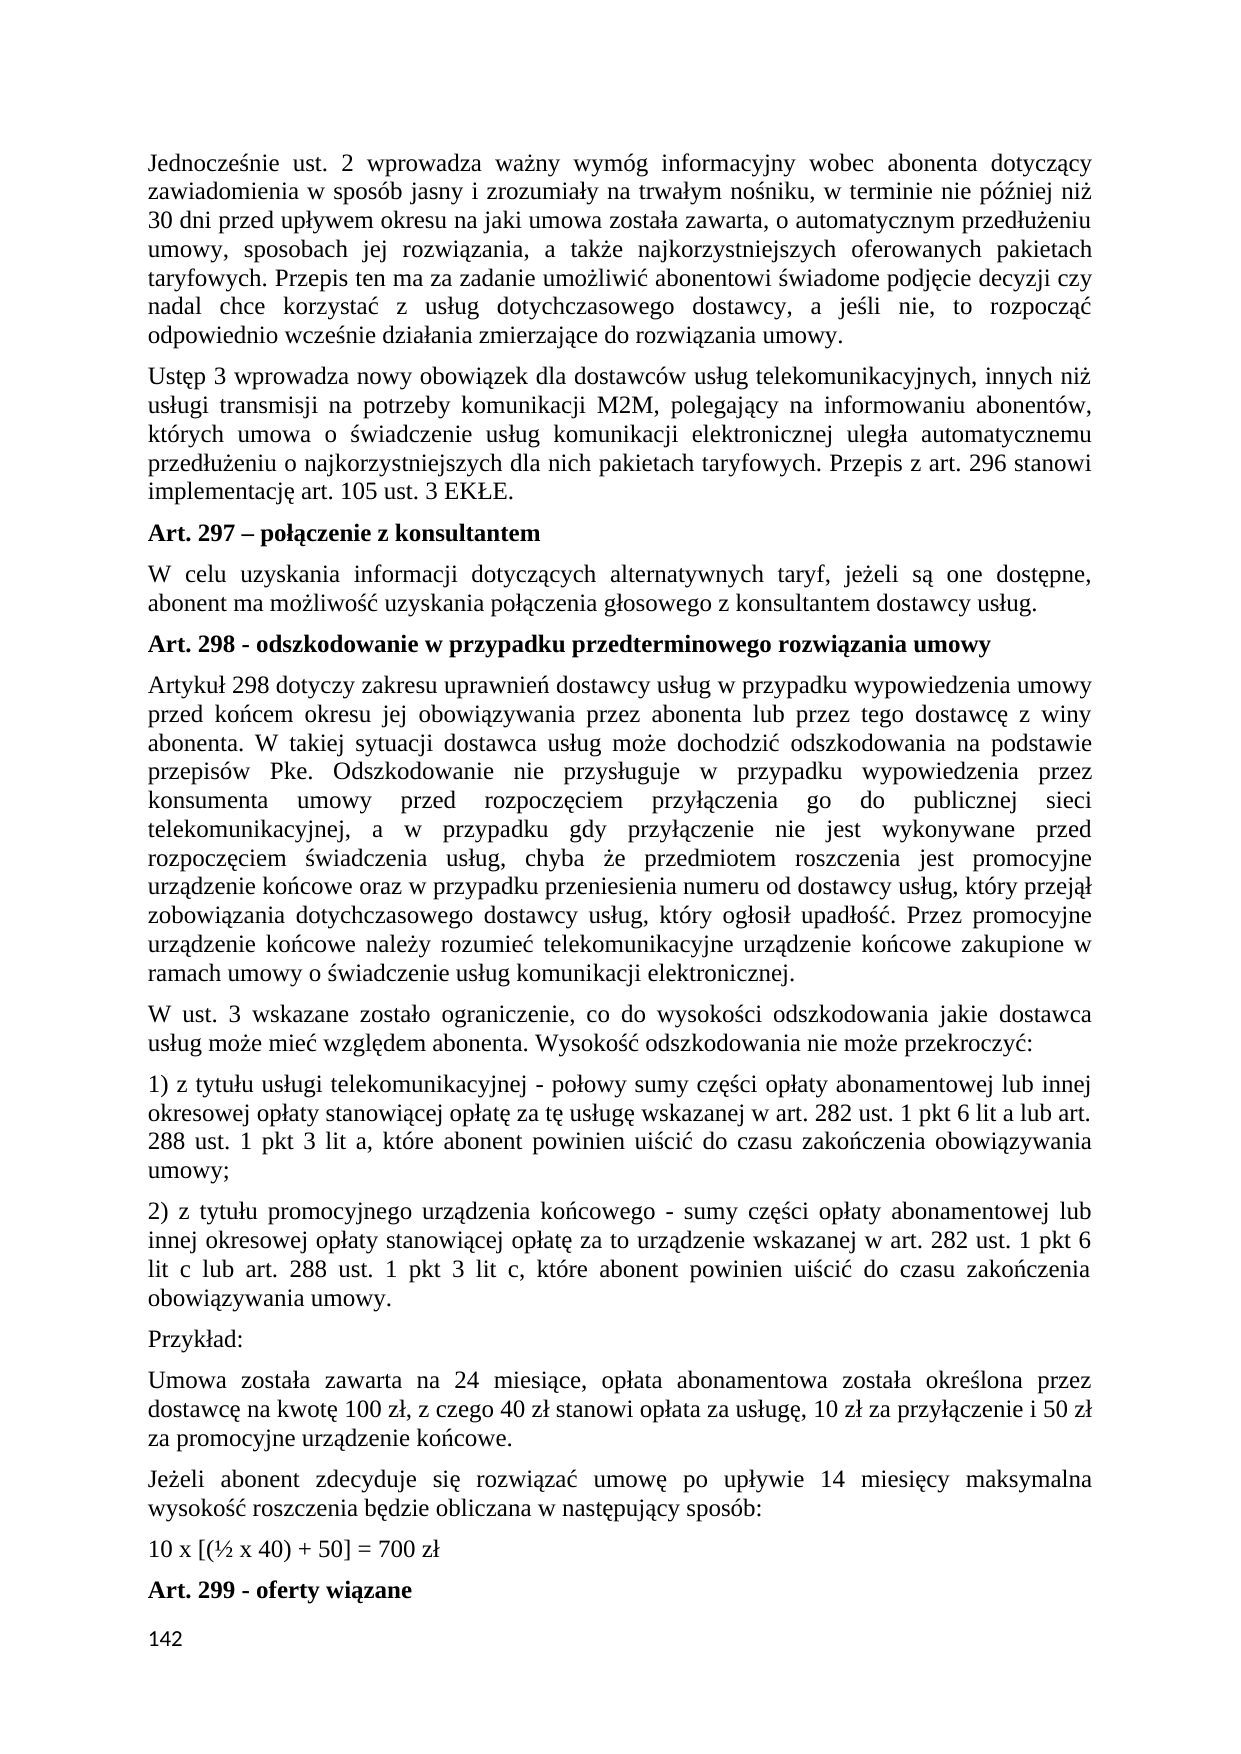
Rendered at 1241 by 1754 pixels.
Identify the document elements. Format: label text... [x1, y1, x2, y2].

text Artykuł 298 dotyczy zakresu uprawnień dostawcy usług w przypadku wypowiedzenia umowy przed końcem okresu jej obowiązywania przez abonenta lub przez tego dostawcę z winy abonenta. W takiej sytuacji dostawca usług może dochodzić odszkodowania na podstawie przepisów Pke. Odszkodowanie nie przysługuje w przypadku wypowiedzenia przez konsumenta umowy przed rozpoczęciem przyłączenia go do publicznej sieci telekomunikacyjnej, a w przypadku gdy przyłączenie nie jest wykonywane przed rozpoczęciem świadczenia usług, chyba że przedmiotem roszczenia jest promocyjne urządzenie końcowe oraz w przypadku przeniesienia numeru od dostawcy usług, który przejął zobowiązania dotychczasowego dostawcy usług, który ogłosił upadłość. Przez promocyjne urządzenie końcowe należy rozumieć telekomunikacyjne urządzenie końcowe zakupione w ramach umowy o świadczenie usług komunikacji elektronicznej. [148, 670, 1093, 986]
text W ust. 3 wskazane zostało ograniczenie, co do wysokości odszkodowania jakie dostawca usług może mieć względem abonenta. Wysokość odszkodowania nie może przekroczyć: [148, 999, 1093, 1056]
text Przykład: [148, 1324, 1093, 1353]
text Art. 299 - oferty wiązane [148, 1575, 1093, 1604]
text Jeżeli abonent zdecyduje się rozwiązać umowę po upływie 14 miesięcy maksymalna wysokość roszczenia będzie obliczana w następujący sposób: [148, 1464, 1093, 1521]
text Jednocześnie ust. 2 wprowadza ważny wymóg informacyjny wobec abonenta dotyczący zawiadomienia w sposób jasny i zrozumiały na trwałym nośniku, w terminie nie później niż 30 dni przed upływem okresu na jaki umowa została zawarta, o automatycznym przedłużeniu umowy, sposobach jej rozwiązania, a także najkorzystniejszych oferowanych pakietach taryfowych. Przepis ten ma za zadanie umożliwić abonentowi świadome podjęcie decyzji czy nadal chce korzystać z usług dotychczasowego dostawcy, a jeśli nie, to rozpocząć odpowiednio wcześnie działania zmierzające do rozwiązania umowy. [148, 148, 1093, 349]
text 1) z tytułu usługi telekomunikacyjnej - połowy sumy części opłaty abonamentowej lub innej okresowej opłaty stanowiącej opłatę za tę usługę wskazanej w art. 282 ust. 1 pkt 6 lit a lub art. 288 ust. 1 pkt 3 lit a, które abonent powinien uiścić do czasu zakończenia obowiązywania umowy; [148, 1069, 1093, 1184]
text 10 x [(½ x 40) + 50] = 700 zł [148, 1534, 1093, 1563]
text Ustęp 3 wprowadza nowy obowiązek dla dostawców usług telekomunikacyjnych, innych niż usługi transmisji na potrzeby komunikacji M2M, polegający na informowaniu abonentów, których umowa o świadczenie usług komunikacji elektronicznej uległa automatycznemu przedłużeniu o najkorzystniejszych dla nich pakietach taryfowych. Przepis z art. 296 stanowi implementację art. 105 ust. 3 EKŁE. [148, 361, 1093, 505]
text W celu uzyskania informacji dotyczących alternatywnych taryf, jeżeli są one dostępne, abonent ma możliwość uzyskania połączenia głosowego z konsultantem dostawcy usług. [148, 559, 1093, 616]
text Umowa została zawarta na 24 miesiące, opłata abonamentowa została określona przez dostawcę na kwotę 100 zł, z czego 40 zł stanowi opłata za usługę, 10 zł za przyłączenie i 50 zł za promocyjne urządzenie końcowe. [148, 1365, 1093, 1451]
text Art. 298 - odszkodowanie w przypadku przedterminowego rozwiązania umowy [148, 629, 1093, 658]
text Art. 297 – połączenie z konsultantem [148, 518, 1093, 546]
text 2) z tytułu promocyjnego urządzenia końcowego - sumy części opłaty abonamentowej lub innej okresowej opłaty stanowiącej opłatę za to urządzenie wskazanej w art. 282 ust. 1 pkt 6 lit c lub art. 288 ust. 1 pkt 3 lit c, które abonent powinien uiścić do czasu zakończenia obowiązywania umowy. [148, 1196, 1093, 1311]
